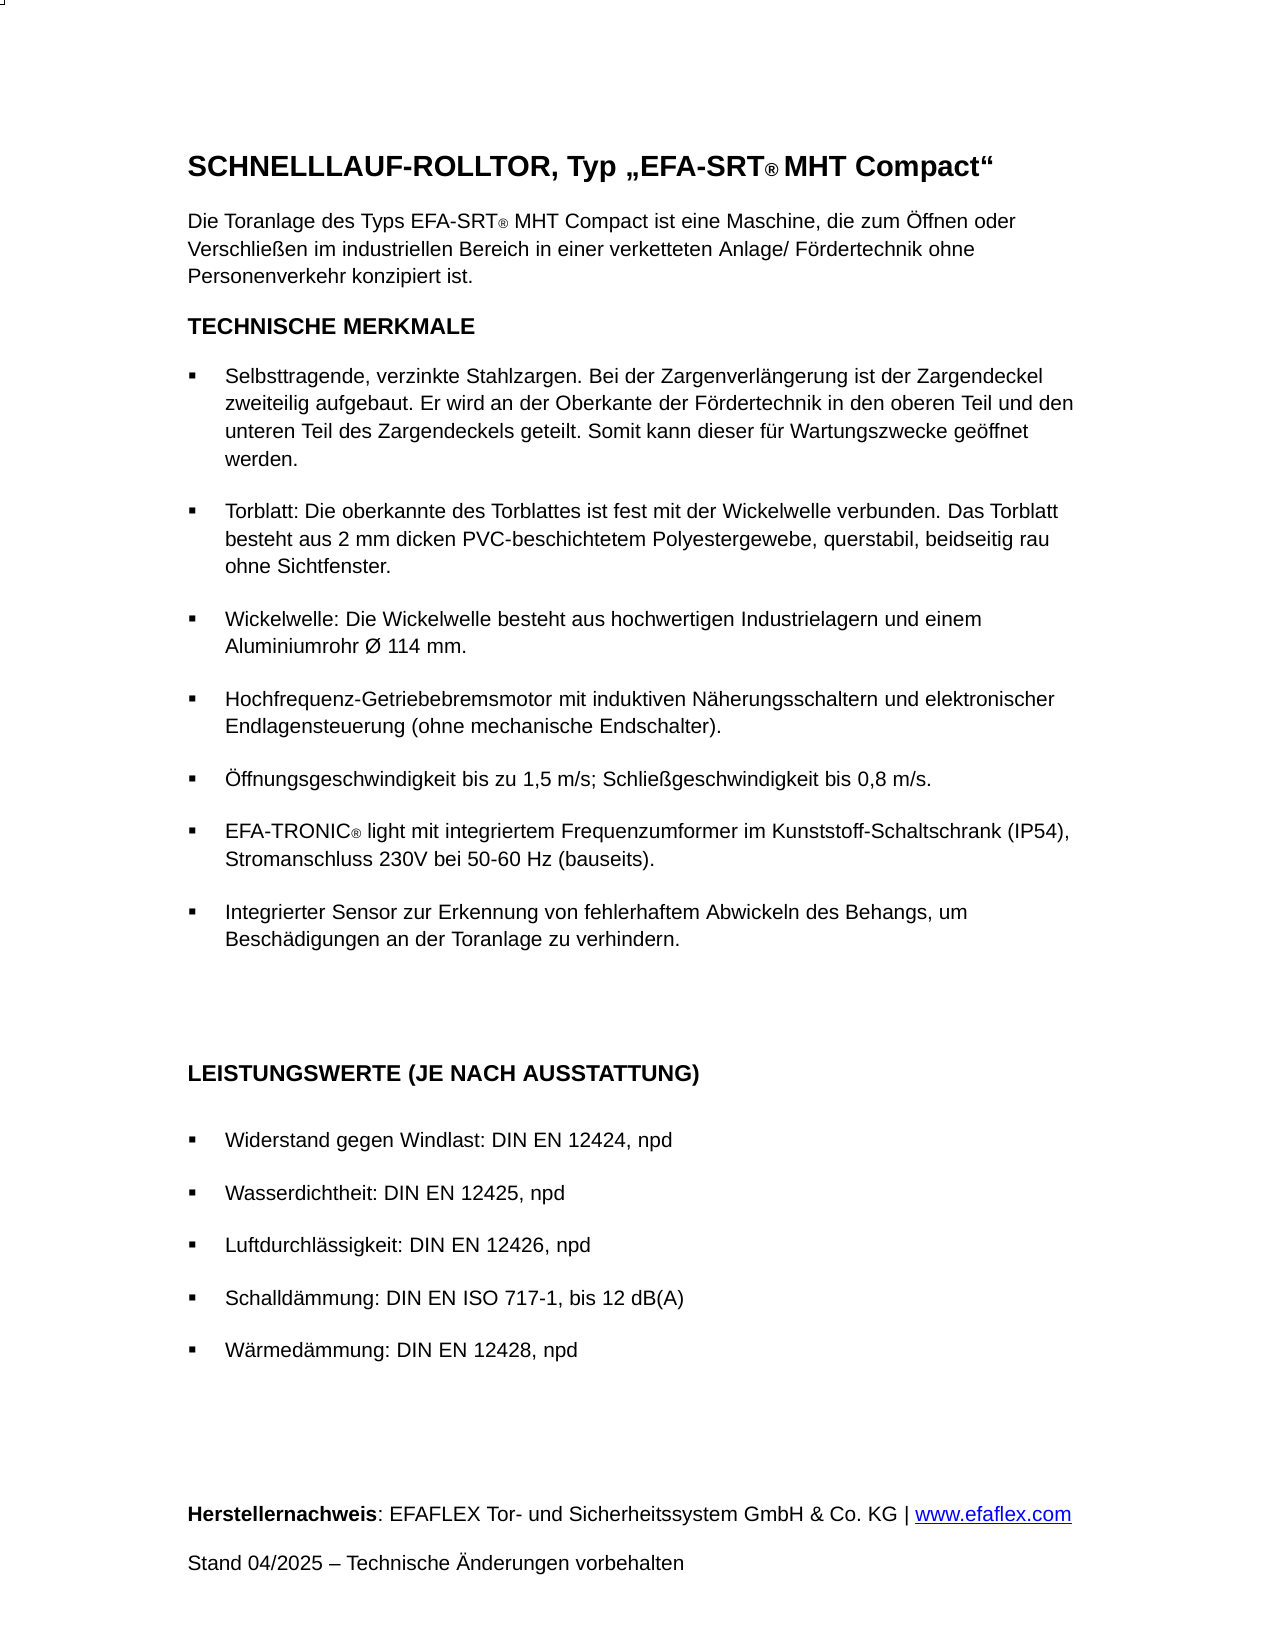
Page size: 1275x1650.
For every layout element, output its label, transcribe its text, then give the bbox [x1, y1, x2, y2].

text ohne Sichtfenster. [225, 555, 1089, 578]
text Schalldämmung: DIN EN ISO 717-1, bis 12 dB(A) [225, 1286, 708, 1310]
text Wickelwelle: Die Wickelwelle besteht aus hochwertigen Industrielagern und einem [225, 608, 1006, 631]
text Verschließen im industriellen Bereich in einer verketteten Anlage/ Fördertechnik ohne [187, 238, 1045, 261]
text werden. [225, 448, 1099, 471]
text ▪ [187, 1234, 222, 1257]
text Herstellernachweis: EFAFLEX Tor- und Sicherheitssystem GmbH & Co. KG | www.efaflex.com [187, 1503, 1100, 1526]
text zweiteilig aufgebaut. Er wird an der Oberkante der Fördertechnik in den oberen Teil und den [225, 392, 1099, 416]
text besteht aus 2 mm dicken PVC-beschichtetem Polyestergewebe, querstabil, beidseitig rau [225, 528, 1089, 551]
text Torblatt: Die oberkannte des Torblattes ist fest mit der Wickelwelle verbunden. Das Torblatt [225, 500, 1089, 523]
text Beschädigungen an der Toranlage zu verhindern. [225, 928, 992, 951]
text SCHNELLLAUF-ROLLTOR, Typ „EFA-SRT® MHT Compact“ [187, 150, 1026, 183]
text Integrierter Sensor zur Erkennung von fehlerhaftem Abwickeln des Behangs, um [225, 901, 992, 924]
text Wasserdichtheit: DIN EN 12425, npd [225, 1181, 697, 1205]
text Luftdurchlässigkeit: DIN EN 12426, npd [225, 1234, 708, 1257]
text ▪ [187, 820, 222, 843]
text ▪ [187, 365, 222, 388]
text Selbsttragende, verzinkte Stahlzargen. Bei der Zargenverlängerung ist der Zargendeckel [225, 365, 1099, 388]
text Stromanschluss 230V bei 50-60 Hz (bauseits). [225, 848, 1096, 871]
text ▪ [187, 500, 222, 523]
text ▪ [187, 768, 222, 791]
text ▪ [187, 1182, 222, 1204]
text TECHNISCHE MERKMALE [187, 314, 501, 340]
text Aluminiumrohr Ø 114 mm. [225, 635, 1006, 659]
text ▪ [187, 688, 222, 711]
text Die Toranlage des Typs EFA-SRT® MHT Compact ist eine Maschine, die zum Öffnen oder [187, 210, 1045, 233]
text ▪ [187, 901, 222, 924]
text EFA-TRONIC® light mit integriertem Frequenzumformer im Kunststoff-Schaltschrank (IP54), [225, 820, 1096, 843]
text ▪ [187, 1339, 222, 1362]
text Öffnungsgeschwindigkeit bis zu 1,5 m/s; Schließgeschwindigkeit bis 0,8 m/s. [225, 768, 956, 791]
text LEISTUNGSWERTE (JE NACH AUSSTATTUNG) [187, 1061, 728, 1087]
text Widerstand gegen Windlast: DIN EN 12424, npd [225, 1129, 697, 1152]
text Personenverkehr konzipiert ist. [187, 265, 1045, 288]
text unteren Teil des Zargendeckels geteilt. Somit kann dieser für Wartungszwecke geöffnet [225, 420, 1099, 443]
text Wärmedämmung: DIN EN 12428, npd [225, 1339, 708, 1362]
text ▪ [187, 608, 222, 631]
text Hochfrequenz-Getriebebremsmotor mit induktiven Näherungsschaltern und elektronischer [225, 688, 1078, 711]
text Endlagensteuerung (ohne mechanische Endschalter). [225, 715, 1078, 738]
text Stand 04/2025 – Technische Änderungen vorbehalten [187, 1552, 1100, 1575]
text ▪ [187, 1129, 222, 1152]
text ▪ [187, 1287, 222, 1309]
